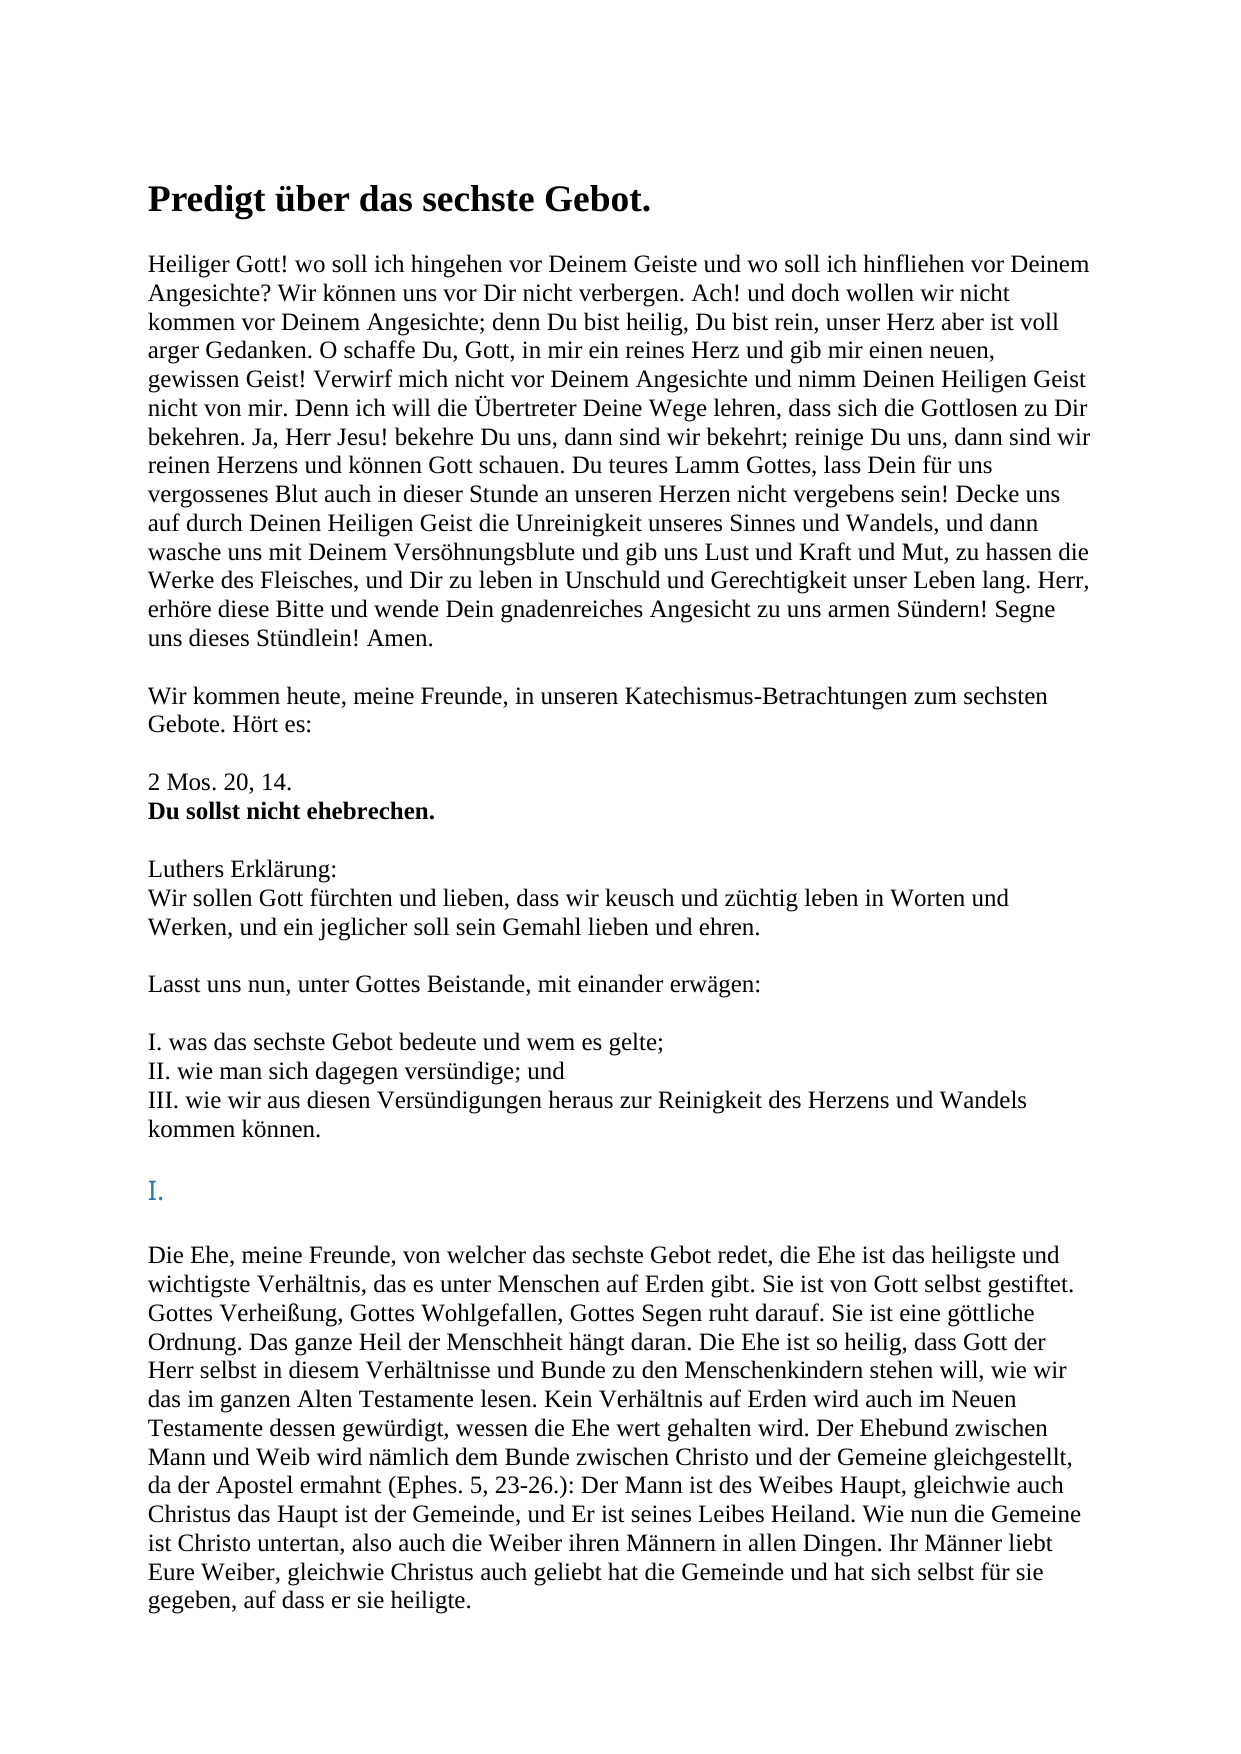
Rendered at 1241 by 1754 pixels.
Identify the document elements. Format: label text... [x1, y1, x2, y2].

text Heiliger Gott! wo soll ich hingehen vor Deinem Geiste und wo soll ich hinfliehen vor Deinem Angesichte? Wir können uns vor Dir nicht verbergen. Ach! und doch wollen wir nicht kommen vor Deinem Angesichte; denn Du bist heilig, Du bist rein, unser Herz aber ist voll arger Gedanken. O schaffe Du, Gott, in mir ein reines Herz und gib mir einen neuen, gewissen Geist! Verwirf mich nicht vor Deinem Angesichte und nimm Deinen Heiligen Geist nicht von mir. Denn ich will die Übertreter Deine Wege lehren, dass sich die Gottlosen zu Dir bekehren. Ja, Herr Jesu! bekehre Du uns, dann sind wir bekehrt; reinige Du uns, dann sind wir reinen Herzens und können Gott schauen. Du teures Lamm Gottes, lass Dein für uns vergossenes Blut auch in dieser Stunde an unseren Herzen nicht vergebens sein! Decke uns auf durch Deinen Heiligen Geist die Unreinigkeit unseres Sinnes und Wandels, und dann wasche uns mit Deinem Versöhnungsblute und gib uns Lust und Kraft und Mut, zu hassen die Werke des Fleisches, und Dir zu leben in Unschuld und Gerechtigkeit unser Leben lang. Herr, erhöre diese Bitte und wende Dein gnadenreiches Angesicht zu uns armen Sündern! Segne uns dieses Stündlein! Amen. [148, 249, 1093, 652]
text I. was das sechste Gebot bedeute und wem es gelte; II. wie man sich dagegen versündige; und III. wie wir aus diesen Versündigungen heraus zur Reinigkeit des Herzens und Wandels kommen können. [148, 1027, 1093, 1142]
text Wir kommen heute, meine Freunde, in unseren Katechismus-Betrachtungen zum sechsten Gebote. Hört es: [148, 681, 1093, 738]
subtitle Predigt über das sechste Gebot. [148, 177, 1093, 220]
text 2 Mos. 20, 14. Du sollst nicht ehebrechen. [148, 767, 1093, 825]
text Lasst uns nun, unter Gottes Beistande, mit einander erwägen: [148, 969, 1093, 998]
text Die Ehe, meine Freunde, von welcher das sechste Gebot redet, die Ehe ist das heiligste und wichtigste Verhältnis, das es unter Menschen auf Erden gibt. Sie ist von Gott selbst gestiftet. Gottes Verheißung, Gottes Wohlgefallen, Gottes Segen ruht darauf. Sie ist eine göttliche Ordnung. Das ganze Heil der Menschheit hängt daran. Die Ehe ist so heilig, dass Gott der Herr selbst in diesem Verhältnisse und Bunde zu den Menschenkindern stehen will, wie wir das im ganzen Alten Testamente lesen. Kein Verhältnis auf Erden wird auch im Neuen Testamente dessen gewürdigt, wessen die Ehe wert gehalten wird. Der Ehebund zwischen Mann und Weib wird nämlich dem Bunde zwischen Christo und der Gemeine gleichgestellt, da der Apostel ermahnt (Ephes. 5, 23-26.): Der Mann ist des Weibes Haupt, gleichwie auch Christus das Haupt ist der Gemeinde, und Er ist seines Leibes Heiland. Wie nun die Gemeine ist Christo untertan, also auch die Weiber ihren Männern in allen Dingen. Ihr Männer liebt Eure Weiber, gleichwie Christus auch geliebt hat die Gemeinde und hat sich selbst für sie gegeben, auf dass er sie heiligte. [148, 1241, 1093, 1614]
subtitle I. [148, 1172, 1093, 1208]
text Luthers Erklärung: Wir sollen Gott fürchten und lieben, dass wir keusch und züchtig leben in Worten und Werken, und ein jeglicher soll sein Gemahl lieben und ehren. [148, 854, 1093, 940]
